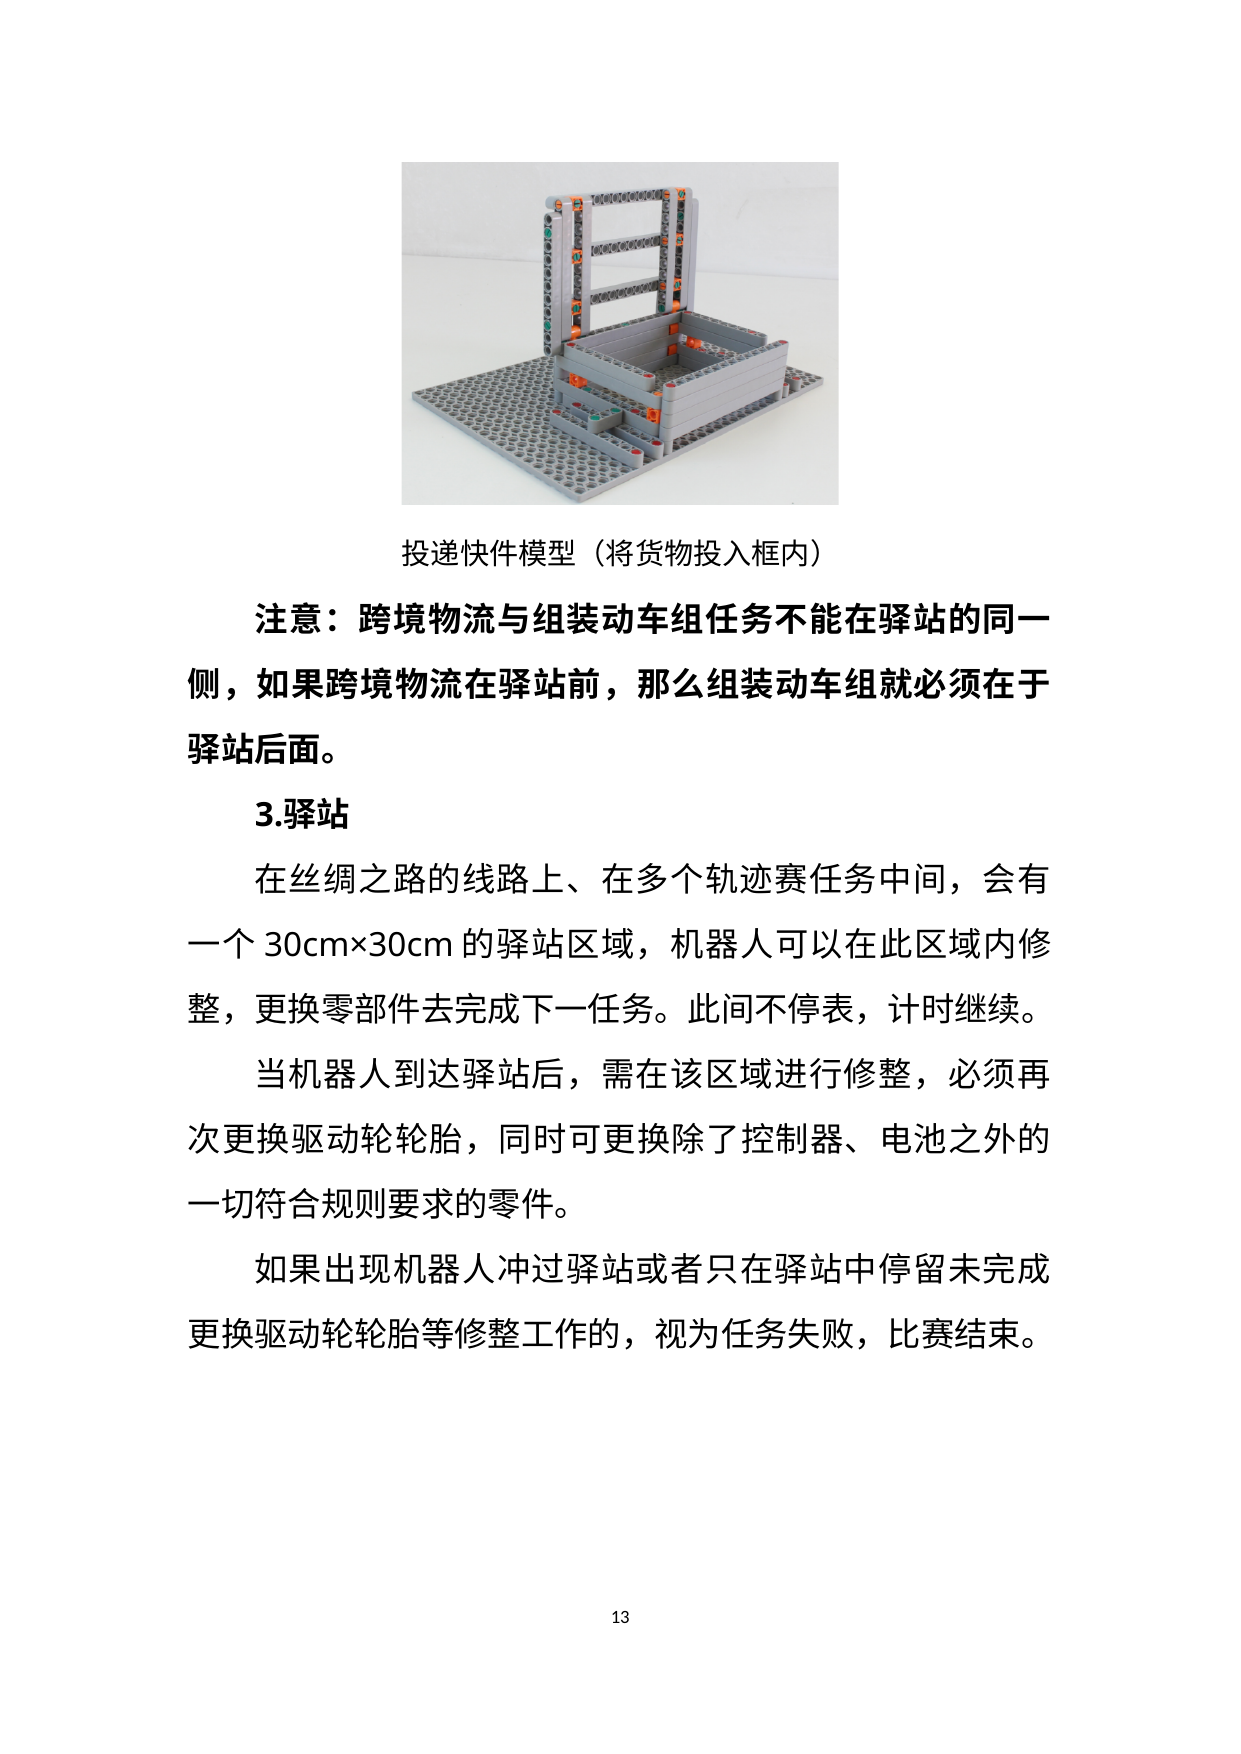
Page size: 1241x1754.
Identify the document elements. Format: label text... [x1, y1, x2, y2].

text 当机器人到达驿站后，需在该区域进行修整，必须再次更换驱动轮轮胎，同时可更换除了控制器、电池之外的一切符合规则要求的零件。 [187, 1039, 1053, 1234]
text 如果出现机器人冲过驿站或者只在驿站中停留未完成更换驱动轮轮胎等修整工作的，视为任务失败，比赛结束。 [187, 1234, 1053, 1364]
picture [401, 162, 839, 505]
text 注意：跨境物流与组装动车组任务不能在驿站的同一侧，如果跨境物流在驿站前，那么组装动车组就必须在于驿站后面。 [187, 584, 1053, 779]
text 3.驿站 [187, 779, 1053, 844]
text 投递快件模型（将货物投入框内） [187, 519, 1053, 584]
text 在丝绸之路的线路上、在多个轨迹赛任务中间，会有一个30cm×30cm的驿站区域，机器人可以在此区域内修整，更换零部件去完成下一任务。此间不停表，计时继续。 [187, 844, 1053, 1039]
